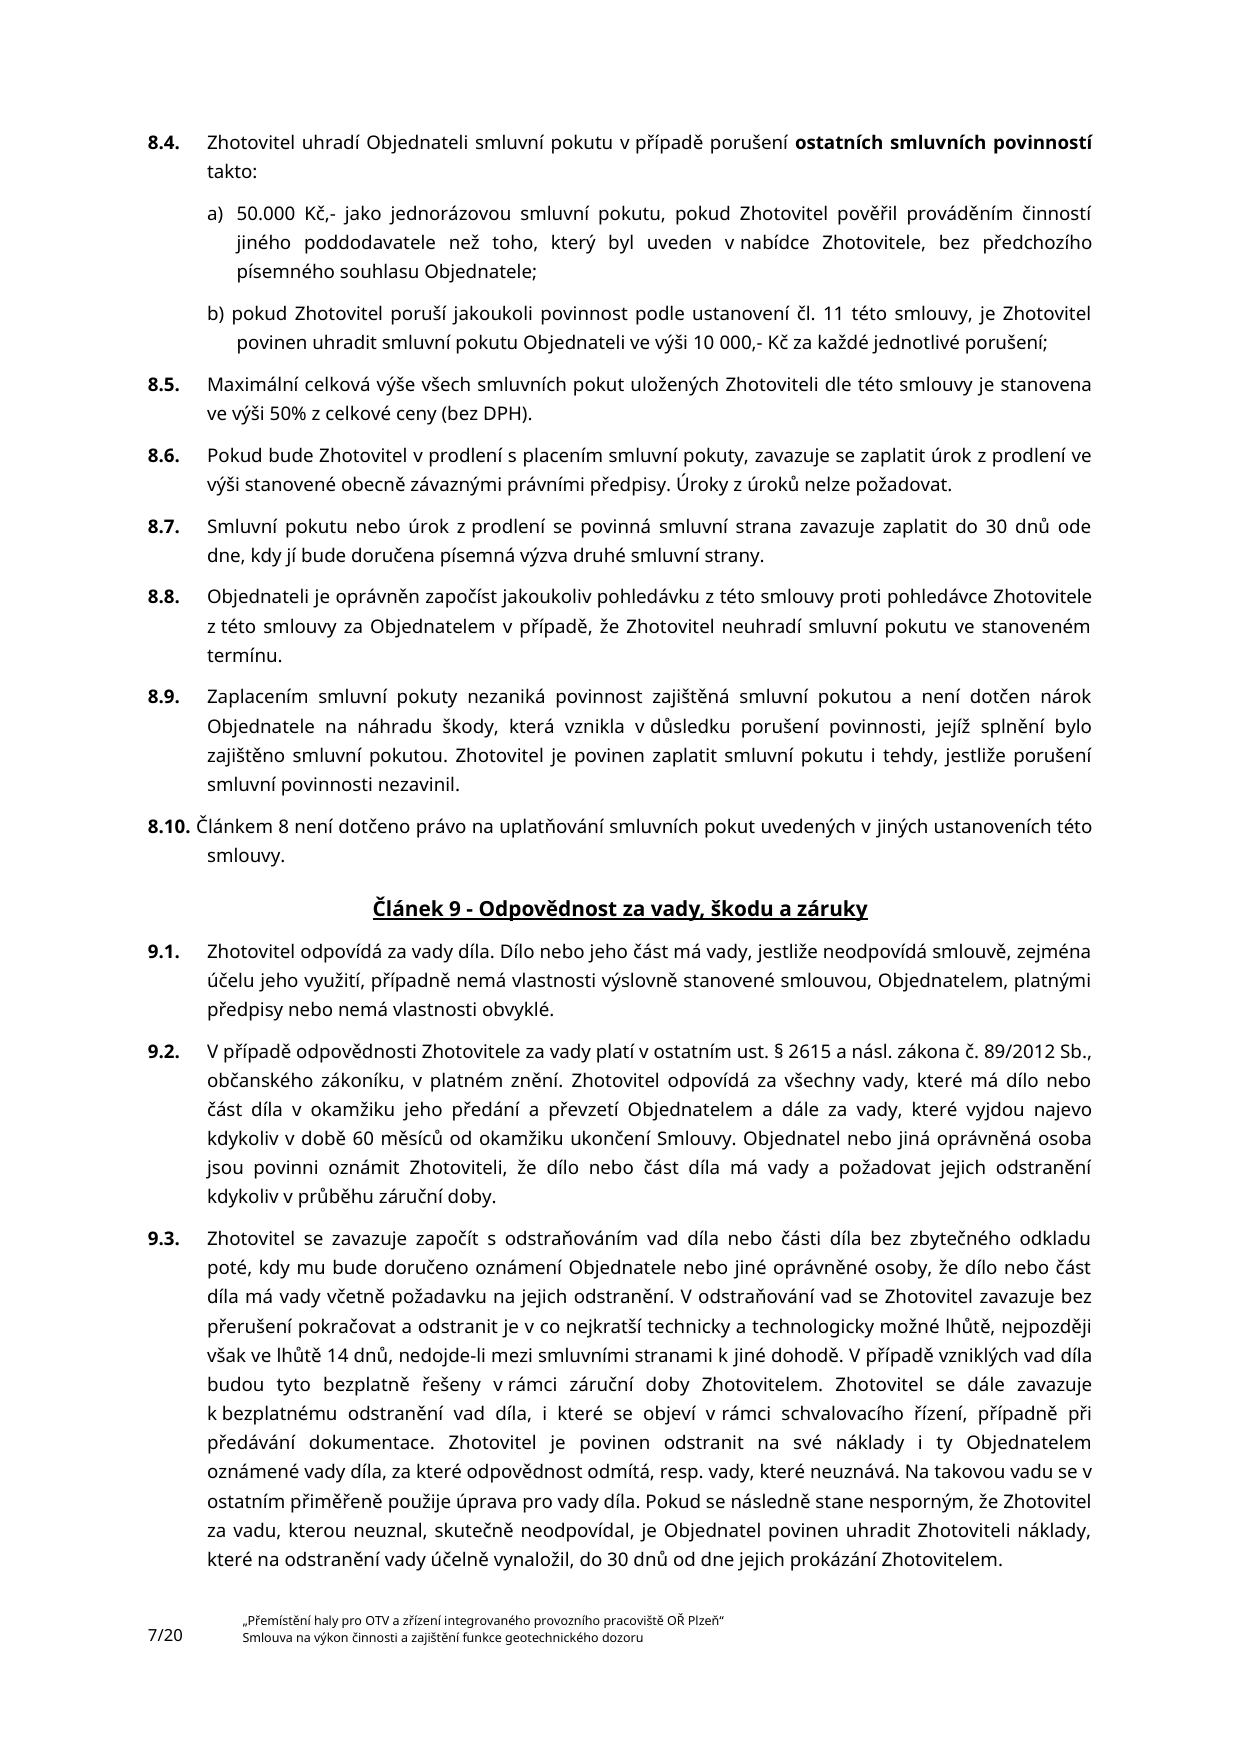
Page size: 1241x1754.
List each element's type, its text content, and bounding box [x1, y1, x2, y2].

text b) pokud Zhotovitel poruší jakoukoli povinnost podle ustanovení čl. 11 této smlouvy, je Zhotovitel povinen uhradit smluvní pokutu Objednateli ve výši 10 000,- Kč za každé jednotlivé porušení; [207, 297, 1092, 356]
subtitle Článek 9 - Odpovědnost za vady, škodu a záruky [148, 893, 1092, 922]
text 8.7. Smluvní pokutu nebo úrok z prodlení se povinná smluvní strana zavazuje zaplatit do 30 dnů ode dne, kdy jí bude doručena písemná výzva druhé smluvní strany. [148, 510, 1092, 568]
text 8.6. Pokud bude Zhotovitel v prodlení s placením smluvní pokuty, zavazuje se zaplatit úrok z prodlení ve výši stanovené obecně závaznými právními předpisy. Úroky z úroků nelze požadovat. [148, 439, 1092, 497]
text 8.8. Objednateli je oprávněn započíst jakoukoliv pohledávku z této smlouvy proti pohledávce Zhotovitele z této smlouvy za Objednatelem v případě, že Zhotovitel neuhradí smluvní pokutu ve stanoveném termínu. [148, 581, 1092, 668]
text 8.5. Maximální celková výše všech smluvních pokut uložených Zhotoviteli dle této smlouvy je stanovena ve výši 50% z celkové ceny (bez DPH). [148, 368, 1092, 426]
subtitle 8.4. Zhotovitel uhradí Objednateli smluvní pokutu v případě porušení ostatních smluvních povinností takto: [148, 126, 1092, 185]
text 9.3. Zhotovitel se zavazuje započít s odstraňováním vad díla nebo části díla bez zbytečného odkladu poté, kdy mu bude doručeno oznámení Objednatele nebo jiné oprávněné osoby, že dílo nebo část díla má vady včetně požadavku na jejich odstranění. V odstraňování vad se Zhotovitel zavazuje bez přerušení pokračovat a odstranit je v co nejkratší technicky a technologicky možné lhůtě, nejpozději však ve lhůtě 14 dnů, nedojde-li mezi smluvními stranami k jiné dohodě. V případě vzniklých vad díla budou tyto bezplatně řešeny v rámci záruční doby Zhotovitelem. Zhotovitel se dále zavazuje k bezplatnému odstranění vad díla, i které se objeví v rámci schvalovacího řízení, případně při předávání dokumentace. Zhotovitel je povinen odstranit na své náklady i ty Objednatelem oznámené vady díla, za které odpovědnost odmítá, resp. vady, které neuznává. Na takovou vadu se v ostatním přiměřeně použije úprava pro vady díla. Pokud se následně stane nesporným, že Zhotovitel za vadu, kterou neuznal, skutečně neodpovídal, je Objednatel povinen uhradit Zhotoviteli náklady, které na odstranění vady účelně vynaložil, do 30 dnů od dne jejich prokázání Zhotovitelem. [148, 1222, 1092, 1572]
subtitle 9.2. V případě odpovědnosti Zhotovitele za vady platí v ostatním ust. § 2615 a násl. zákona č. 89/2012 Sb., občanského zákoníku, v platném znění. Zhotovitel odpovídá za všechny vady, které má dílo nebo část díla v okamžiku jeho předání a převzetí Objednatelem a dále za vady, které vyjdou najevo kdykoliv v době 60 měsíců od okamžiku ukončení Smlouvy. Objednatel nebo jiná oprávněná osoba jsou povinni oznámit Zhotoviteli, že dílo nebo část díla má vady a požadovat jejich odstranění kdykoliv v průběhu záruční doby. [148, 1035, 1092, 1210]
text 8.10. Článkem 8 není dotčeno právo na uplatňování smluvních pokut uvedených v jiných ustanoveních této smlouvy. [148, 810, 1092, 868]
subtitle 9.1. Zhotovitel odpovídá za vady díla. Dílo nebo jeho část má vady, jestliže neodpovídá smlouvě, zejména účelu jeho využití, případně nemá vlastnosti výslovně stanovené smlouvou, Objednatelem, platnými předpisy nebo nemá vlastnosti obvyklé. [148, 935, 1092, 1022]
text a) 50.000 Kč,- jako jednorázovou smluvní pokutu, pokud Zhotovitel pověřil prováděním činností jiného poddodavatele než toho, který byl uveden v nabídce Zhotovitele, bez předchozího písemného souhlasu Objednatele; [207, 197, 1092, 285]
text 8.9. Zaplacením smluvní pokuty nezaniká povinnost zajištěná smluvní pokutou a není dotčen nárok Objednatele na náhradu škody, která vznikla v důsledku porušení povinnosti, jejíž splnění bylo zajištěno smluvní pokutou. Zhotovitel je povinen zaplatit smluvní pokutu i tehdy, jestliže porušení smluvní povinnosti nezavinil. [148, 681, 1092, 797]
